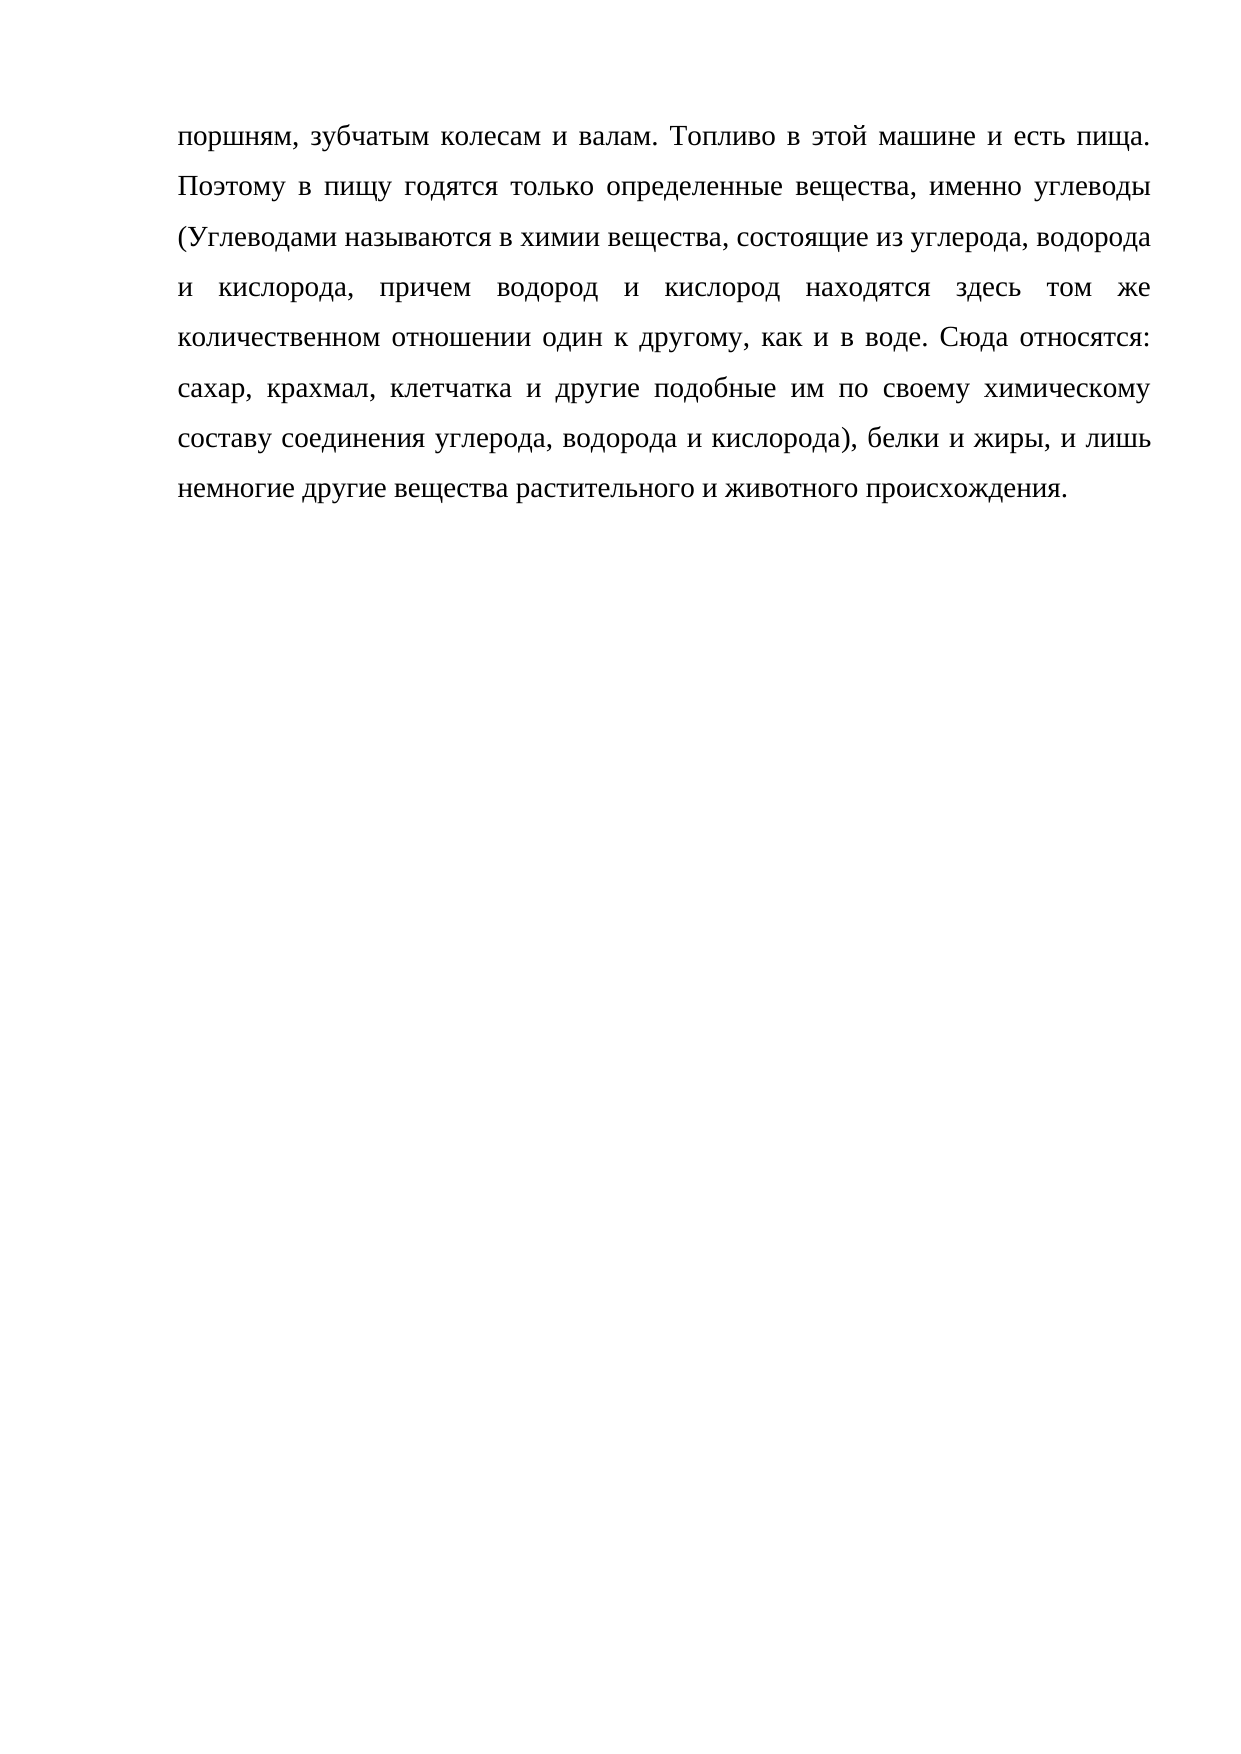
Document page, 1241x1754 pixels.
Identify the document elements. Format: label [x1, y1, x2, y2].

text [177, 118, 1152, 504]
